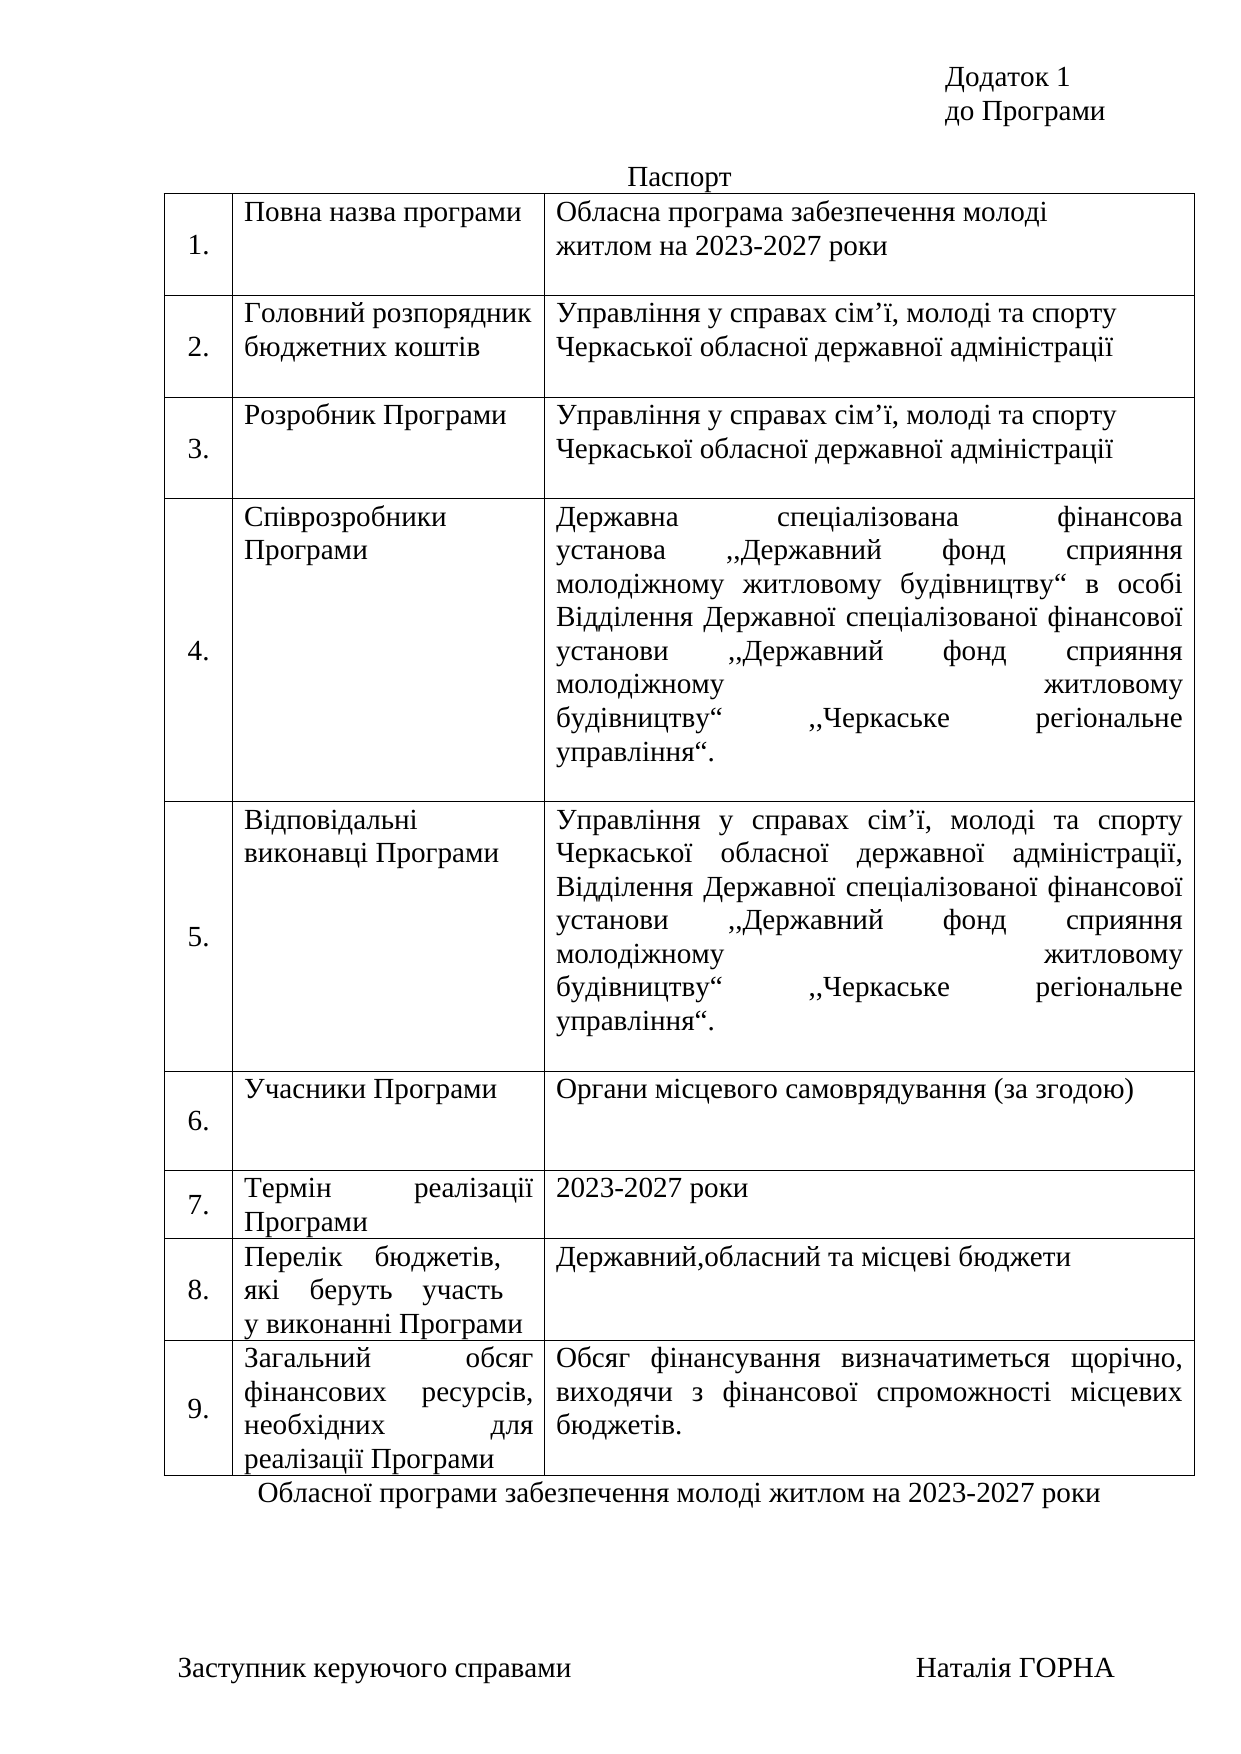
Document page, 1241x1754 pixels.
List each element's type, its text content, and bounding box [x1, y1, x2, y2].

table_cell Державний,обласний та місцеві бюджети [545, 1239, 1194, 1340]
table_cell Відповідальні виконавці Програми [233, 802, 544, 1071]
table_cell Головний розпорядник бюджетних коштів [233, 296, 544, 397]
table_cell 3. [165, 398, 232, 498]
table_cell 9. [165, 1341, 232, 1475]
table_cell 6. [165, 1072, 232, 1170]
table_cell Перелік бюджетів, які беруть участь у виконанні Програми [233, 1239, 544, 1340]
table_cell Державна спеціалізована фінансова установа ,,Державний фонд сприяння молодіжному житловому будівництву“ в особі Відділення Державної спеціалізованої фінансової установи ,,Державний фонд сприяння молодіжному житловому будівництву“ ,,Черкаське регіональне управління“. [545, 499, 1194, 801]
table_cell Управління у справах сім’ї, молоді та спорту Черкаської обласної державної адміністрації, Відділення Державної спеціалізованої фінансової установи ,,Державний фонд сприяння молодіжному житловому будівництву“ ,,Черкаське регіональне управління“. [545, 802, 1194, 1071]
table_cell Загальний обсяг фінансових ресурсів, необхідних для реалізації Програми [233, 1341, 544, 1475]
text Паспорт [177, 160, 1181, 193]
table_header 1. [165, 194, 232, 295]
table_header Обласна програма забезпечення молоді житлом на 2023-2027 роки [545, 194, 1194, 295]
table_cell 7. [165, 1171, 232, 1238]
table_cell 2. [165, 296, 232, 397]
table_cell 8. [165, 1239, 232, 1340]
table_cell Учасники Програми [233, 1072, 544, 1170]
text Додаток 1 [945, 59, 1181, 93]
table_cell Органи місцевого самоврядування (за згодою) [545, 1072, 1194, 1170]
text до Програми [945, 93, 1181, 126]
table_header Повна назва програми [233, 194, 544, 295]
table_cell Співрозробники Програми [233, 499, 544, 801]
table_cell Обсяг фінансування визначатиметься щорічно, виходячи з фінансової спроможності місцевих бюджетів. [545, 1341, 1194, 1475]
table_cell Управління у справах сім’ї, молоді та спорту Черкаської обласної державної адміністрації [545, 398, 1194, 498]
text Заступник керуючого справами Наталія ГОРНА [177, 1650, 1181, 1683]
text Обласної програми забезпечення молоді житлом на 2023-2027 роки [177, 1476, 1181, 1510]
table_cell Управління у справах сім’ї, молоді та спорту Черкаської обласної державної адміністрації [545, 296, 1194, 397]
table_cell 5. [165, 802, 232, 1071]
table_cell Термін реалізації Програми [233, 1171, 544, 1238]
table_cell 2023-2027 роки [545, 1171, 1194, 1238]
table_cell Розробник Програми [233, 398, 544, 498]
table_cell 4. [165, 499, 232, 801]
